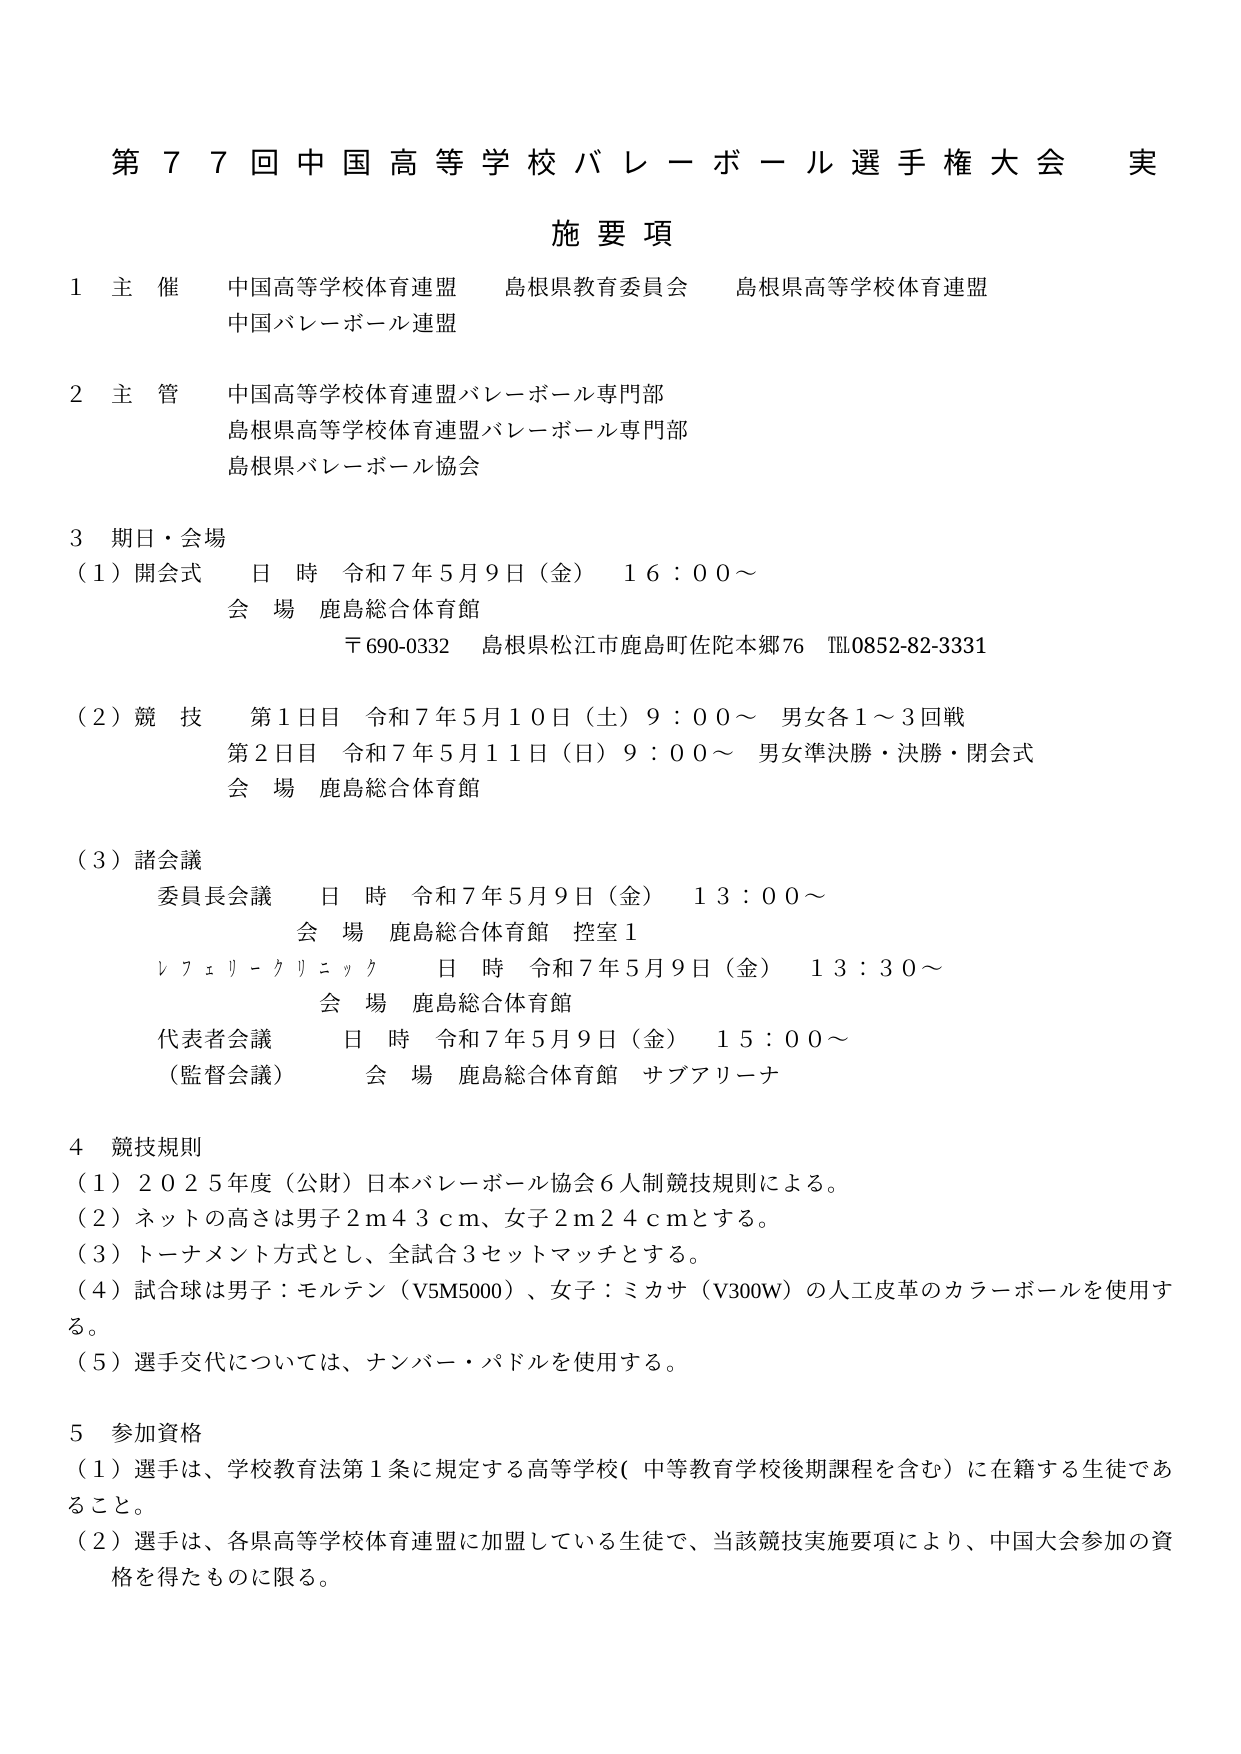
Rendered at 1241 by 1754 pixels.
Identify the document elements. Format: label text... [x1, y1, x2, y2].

text （１）選手は、学校教育法第１条に規定する高等学校(中等教育学校後期課程を含む）に在籍する生徒であること。 [65, 1450, 1175, 1522]
text 〒690-0332 島根県松江市鹿島町佐陀本郷76 ℡0852-82-3331 [65, 626, 1175, 662]
text （２）ネットの高さは男子２ｍ４３ｃｍ、女子２ｍ２４ｃｍとする。 [65, 1199, 1175, 1235]
text ４ 競技規則 [65, 1128, 1175, 1164]
text （２）競 技 第１日目 令和７年５月１０日（土）９：００～ 男女各１～３回戦 [65, 698, 1175, 734]
text ２ 主 管 中国高等学校体育連盟バレーボール専門部 [65, 375, 1175, 411]
text （３）トーナメント方式とし、全試合３セットマッチとする。 [65, 1235, 1175, 1271]
text レフェリークリニック 日 時 令和７年５月９日（金） １３：３０～ [65, 949, 1175, 984]
text （監督会議） 会 場 鹿島総合体育館 サブアリーナ [65, 1056, 1175, 1092]
text 島根県高等学校体育連盟バレーボール専門部 [65, 411, 1175, 447]
text 中国バレーボール連盟 [65, 304, 1175, 339]
text 第２日目 令和７年５月１１日（日）９：００～ 男女準決勝・決勝・閉会式 [65, 734, 1175, 769]
text （５）選手交代については、ナンバー・パドルを使用する。 [65, 1343, 1175, 1379]
text 会 場 鹿島総合体育館 [65, 769, 1175, 805]
text 会 場 鹿島総合体育館 控室１ [65, 913, 1175, 949]
text 島根県バレーボール協会 [65, 447, 1175, 483]
text 会 場 鹿島総合体育館 [65, 590, 1175, 626]
text 代表者会議 日 時 令和７年５月９日（金） １５：００～ [65, 1020, 1175, 1056]
text （１）２０２５年度（公財）日本バレーボール協会６人制競技規則による。 [65, 1164, 1175, 1199]
text ５ 参加資格 [65, 1414, 1175, 1450]
text １ 主 催 中国高等学校体育連盟 島根県教育委員会 島根県高等学校体育連盟 [65, 268, 1175, 304]
text 会 場 鹿島総合体育館 [65, 984, 1175, 1020]
text （１）開会式 日 時 令和７年５月９日（金） １６：００～ [65, 554, 1175, 590]
text （３）諸会議 [65, 841, 1175, 877]
text （４）試合球は男子：モルテン（V5M5000）、女子：ミカサ（V300W）の人工皮革のカラーボールを使用する。 [65, 1271, 1175, 1343]
text 第７７回中国高等学校バレーボール選手権大会 実施要項 [65, 124, 1175, 268]
text ３ 期日・会場 [65, 519, 1175, 554]
text （２）選手は、各県高等学校体育連盟に加盟している生徒で、当該競技実施要項により、中国大会参加の資格を得たものに限る。 [65, 1522, 1175, 1594]
text 委員長会議 日 時 令和７年５月９日（金） １３：００～ [65, 877, 1175, 913]
